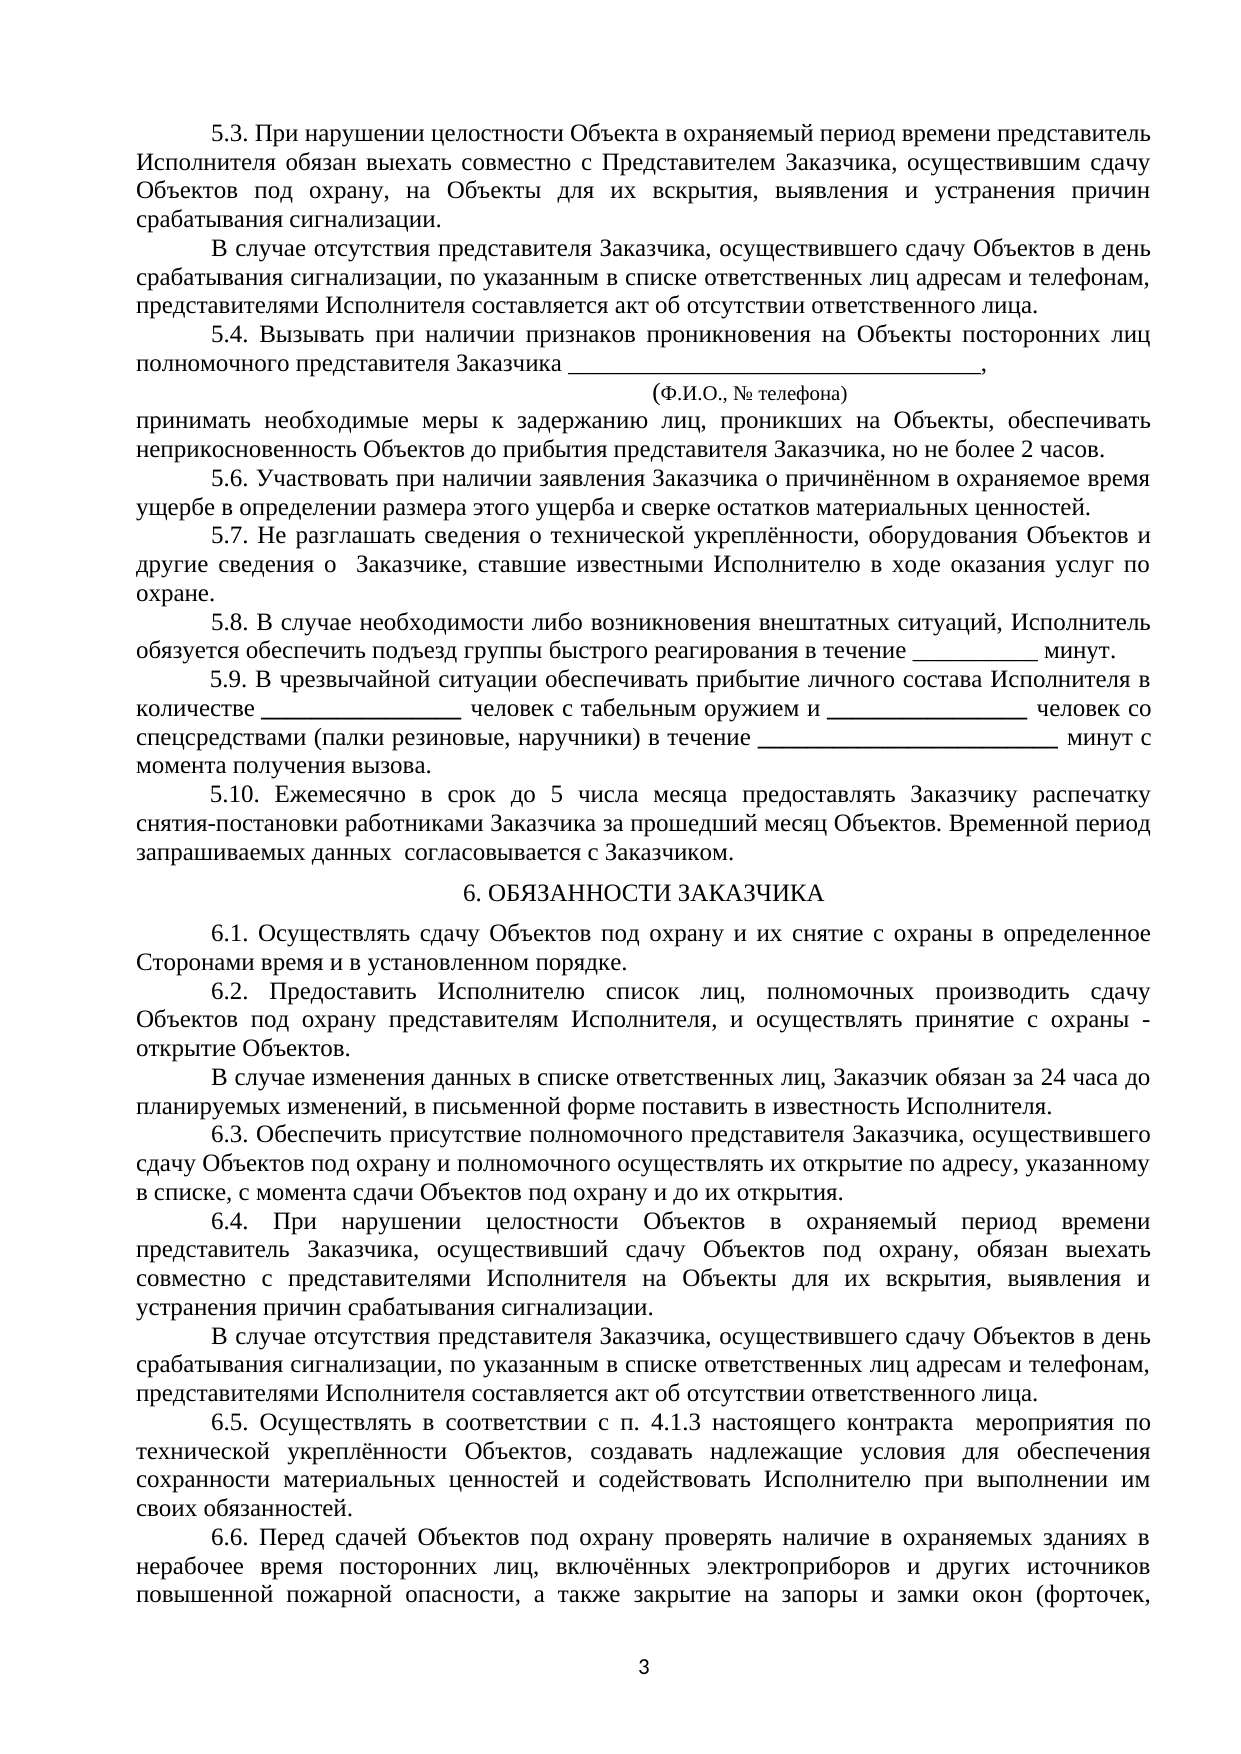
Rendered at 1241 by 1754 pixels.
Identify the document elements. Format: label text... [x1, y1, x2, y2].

text В случае отсутствия представителя Заказчика, осуществившего сдачу Объектов в день срабатывания сигнализации, по указанным в списке ответственных лиц адресам и телефонам, представителями Исполнителя составляется акт об отсутствии ответственного лица. [136, 1321, 1152, 1407]
text 6.4. При нарушении целостности Объектов в охраняемый период времени представитель Заказчика, осуществивший сдачу Объектов под охрану, обязан выехать совместно с представителями Исполнителя на Объекты для их вскрытия, выявления и устранения причин срабатывания сигнализации. [136, 1206, 1152, 1321]
text В случае отсутствия представителя Заказчика, осуществившего сдачу Объектов в день срабатывания сигнализации, по указанным в списке ответственных лиц адресам и телефонам, представителями Исполнителя составляется акт об отсутствии ответственного лица. [136, 233, 1152, 319]
text 5.7. Не разглашать сведения о технической укреплённости, оборудования Объектов и другие сведения о Заказчике, ставшие известными Исполнителю в ходе оказания услуг по охране. [136, 521, 1152, 607]
text В случае изменения данных в списке ответственных лиц, Заказчик обязан за 24 часа до планируемых изменений, в письменной форме поставить в известность Исполнителя. [136, 1062, 1152, 1119]
text принимать необходимые меры к задержанию лиц, проникших на Объекты, обеспечивать неприкосновенность Объектов до прибытия представителя Заказчика, но не более 2 часов. [136, 406, 1152, 463]
text 5.9. В чрезвычайной ситуации обеспечивать прибытие личного состава Исполнителя в количестве ________________ человек с табельным оружием и ________________ человек со спецсредствами (палки резиновые, наручники) в течение ________________________ минут с момента получения вызова. [136, 664, 1152, 779]
text 5.6. Участвовать при наличии заявления Заказчика о причинённом в охраняемое время ущербе в определении размера этого ущерба и сверке остатков материальных ценностей. [136, 463, 1152, 521]
text 6.1. Осуществлять сдачу Объектов под охрану и их снятие с охраны в определенное Сторонами время и в установленном порядке. [136, 918, 1152, 976]
text 5.4. Вызывать при наличии признаков проникновения на Объекты посторонних лиц полномочного представителя Заказчика _________________________________, [136, 319, 1152, 377]
text 6.5. Осуществлять в соответствии с п. 4.1.3 настоящего контракта мероприятия по технической укреплённости Объектов, создавать надлежащие условия для обеспечения сохранности материальных ценностей и содействовать Исполнителю при выполнении им своих обязанностей. [136, 1407, 1152, 1522]
text 5.8. В случае необходимости либо возникновения внештатных ситуаций, Исполнитель обязуется обеспечить подъезд группы быстрого реагирования в течение __________ минут. [136, 607, 1152, 664]
text 6.2. Предоставить Исполнителю список лиц, полномочных производить сдачу Объектов под охрану представителям Исполнителя, и осуществлять принятие с охраны - открытие Объектов. [136, 976, 1152, 1062]
text 5.3. При нарушении целостности Объекта в охраняемый период времени представитель Исполнителя обязан выехать совместно с Представителем Заказчика, осуществившим сдачу Объектов под охрану, на Объекты для их вскрытия, выявления и устранения причин срабатывания сигнализации. [136, 118, 1152, 233]
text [136, 1522, 1152, 1608]
text (Ф.И.О., № телефона) [136, 377, 1152, 406]
text 6. ОБЯЗАННОСТИ ЗАКАЗЧИКА [136, 878, 1152, 906]
text 6.3. Обеспечить присутствие полномочного представителя Заказчика, осуществившего сдачу Объектов под охрану и полномочного осуществлять их открытие по адресу, указанному в списке, с момента сдачи Объектов под охрану и до их открытия. [136, 1119, 1152, 1206]
text 5.10. Ежемесячно в срок до 5 числа месяца предоставлять Заказчику распечатку снятия-постановки работниками Заказчика за прошедший месяц Объектов. Временной период запрашиваемых данных согласовывается с Заказчиком. [136, 779, 1152, 866]
